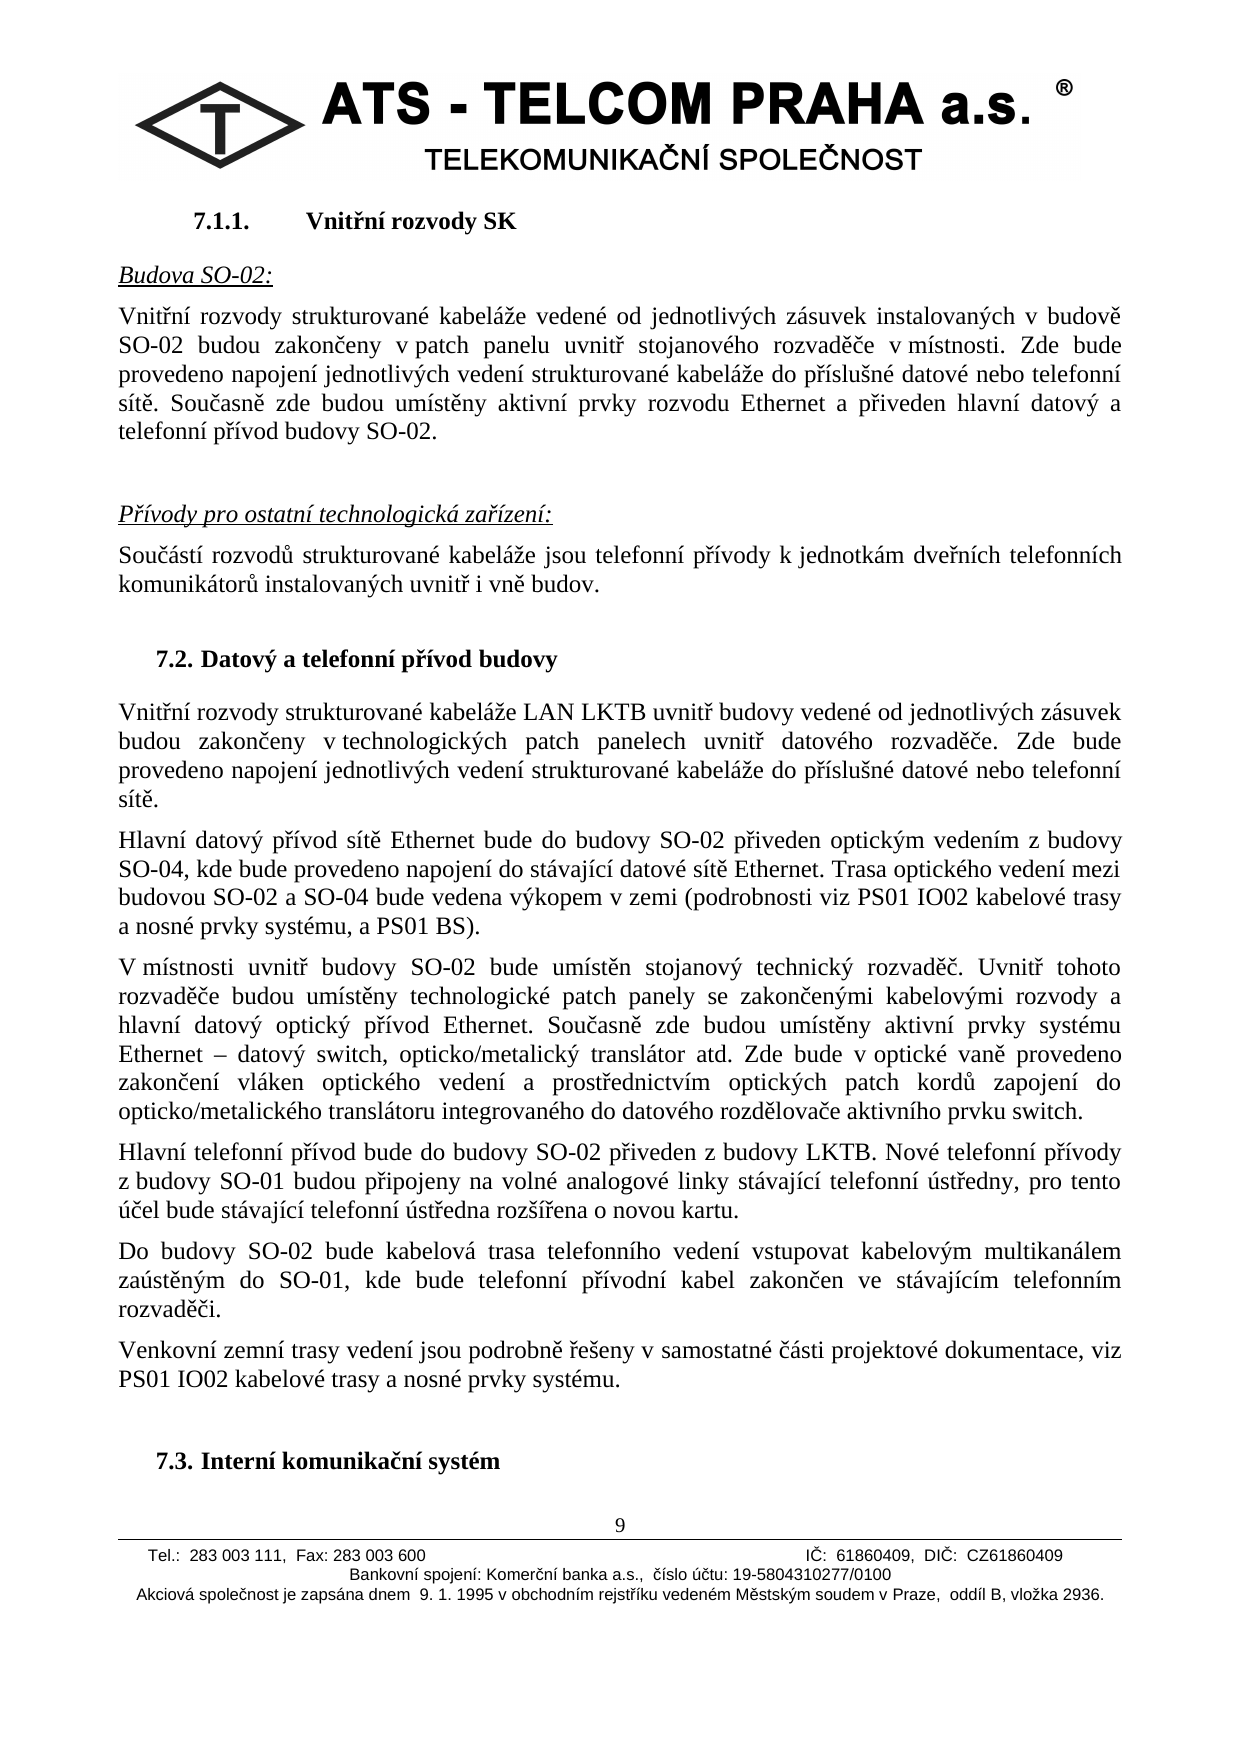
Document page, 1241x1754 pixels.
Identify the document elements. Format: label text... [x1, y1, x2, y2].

text Vnitřní rozvody strukturované kabeláže vedené od jednotlivých zásuvek instalovaných v budově SO-02 budou zakončeny v patch panelu uvnitř stojanového rozvaděče v místnosti. Zde bude provedeno napojení jednotlivých vedení strukturované kabeláže do příslušné datové nebo telefonní sítě. Současně zde budou umístěny aktivní prvky rozvodu Ethernet a přiveden hlavní datový a telefonní přívod budovy SO-02. [118, 301, 1122, 445]
text Vnitřní rozvody SK [193, 206, 1122, 235]
text Budova SO-02: [118, 260, 1122, 289]
text Součástí rozvodů strukturované kabeláže jsou telefonní přívody k jednotkám dveřních telefonních komunikátorů instalovaných uvnitř i vně budov. [118, 540, 1122, 598]
text Interní komunikační systém [156, 1446, 1122, 1475]
text V místnosti uvnitř budovy SO-02 bude umístěn stojanový technický rozvaděč. Uvnitř tohoto rozvaděče budou umístěny technologické patch panely se zakončenými kabelovými rozvody a hlavní datový optický přívod Ethernet. Současně zde budou umístěny aktivní prvky systému Ethernet – datový switch, opticko/metalický translátor atd. Zde bude v optické vaně provedeno zakončení vláken optického vedení a prostřednictvím optických patch kordů zapojení do opticko/metalického translátoru integrovaného do datového rozdělovače aktivního prvku switch. [118, 952, 1122, 1125]
text Datový a telefonní přívod budovy [156, 644, 1122, 672]
text Vnitřní rozvody strukturované kabeláže LAN LKTB uvnitř budovy vedené od jednotlivých zásuvek budou zakončeny v technologických patch panelech uvnitř datového rozvaděče. Zde bude provedeno napojení jednotlivých vedení strukturované kabeláže do příslušné datové nebo telefonní sítě. [118, 697, 1122, 812]
picture [118, 73, 1081, 181]
text Přívody pro ostatní technologická zařízení: [118, 499, 1122, 528]
text Hlavní telefonní přívod bude do budovy SO-02 přiveden z budovy LKTB. Nové telefonní přívody z budovy SO-01 budou připojeny na volné analogové linky stávající telefonní ústředny, pro tento účel bude stávající telefonní ústředna rozšířena o novou kartu. [118, 1137, 1122, 1224]
text Venkovní zemní trasy vedení jsou podrobně řešeny v samostatné části projektové dokumentace, viz PS01 IO02 kabelové trasy a nosné prvky systému. [118, 1335, 1122, 1392]
text Hlavní datový přívod sítě Ethernet bude do budovy SO-02 přiveden optickým vedením z budovy SO-04, kde bude provedeno napojení do stávající datové sítě Ethernet. Trasa optického vedení mezi budovou SO-02 a SO-04 bude vedena výkopem v zemi (podrobnosti viz PS01 IO02 kabelové trasy a nosné prvky systému, a PS01 BS). [118, 825, 1122, 940]
text Do budovy SO-02 bude kabelová trasa telefonního vedení vstupovat kabelovým multikanálem zaústěným do SO-01, kde bude telefonní přívodní kabel zakončen ve stávajícím telefonním rozvaděči. [118, 1236, 1122, 1322]
